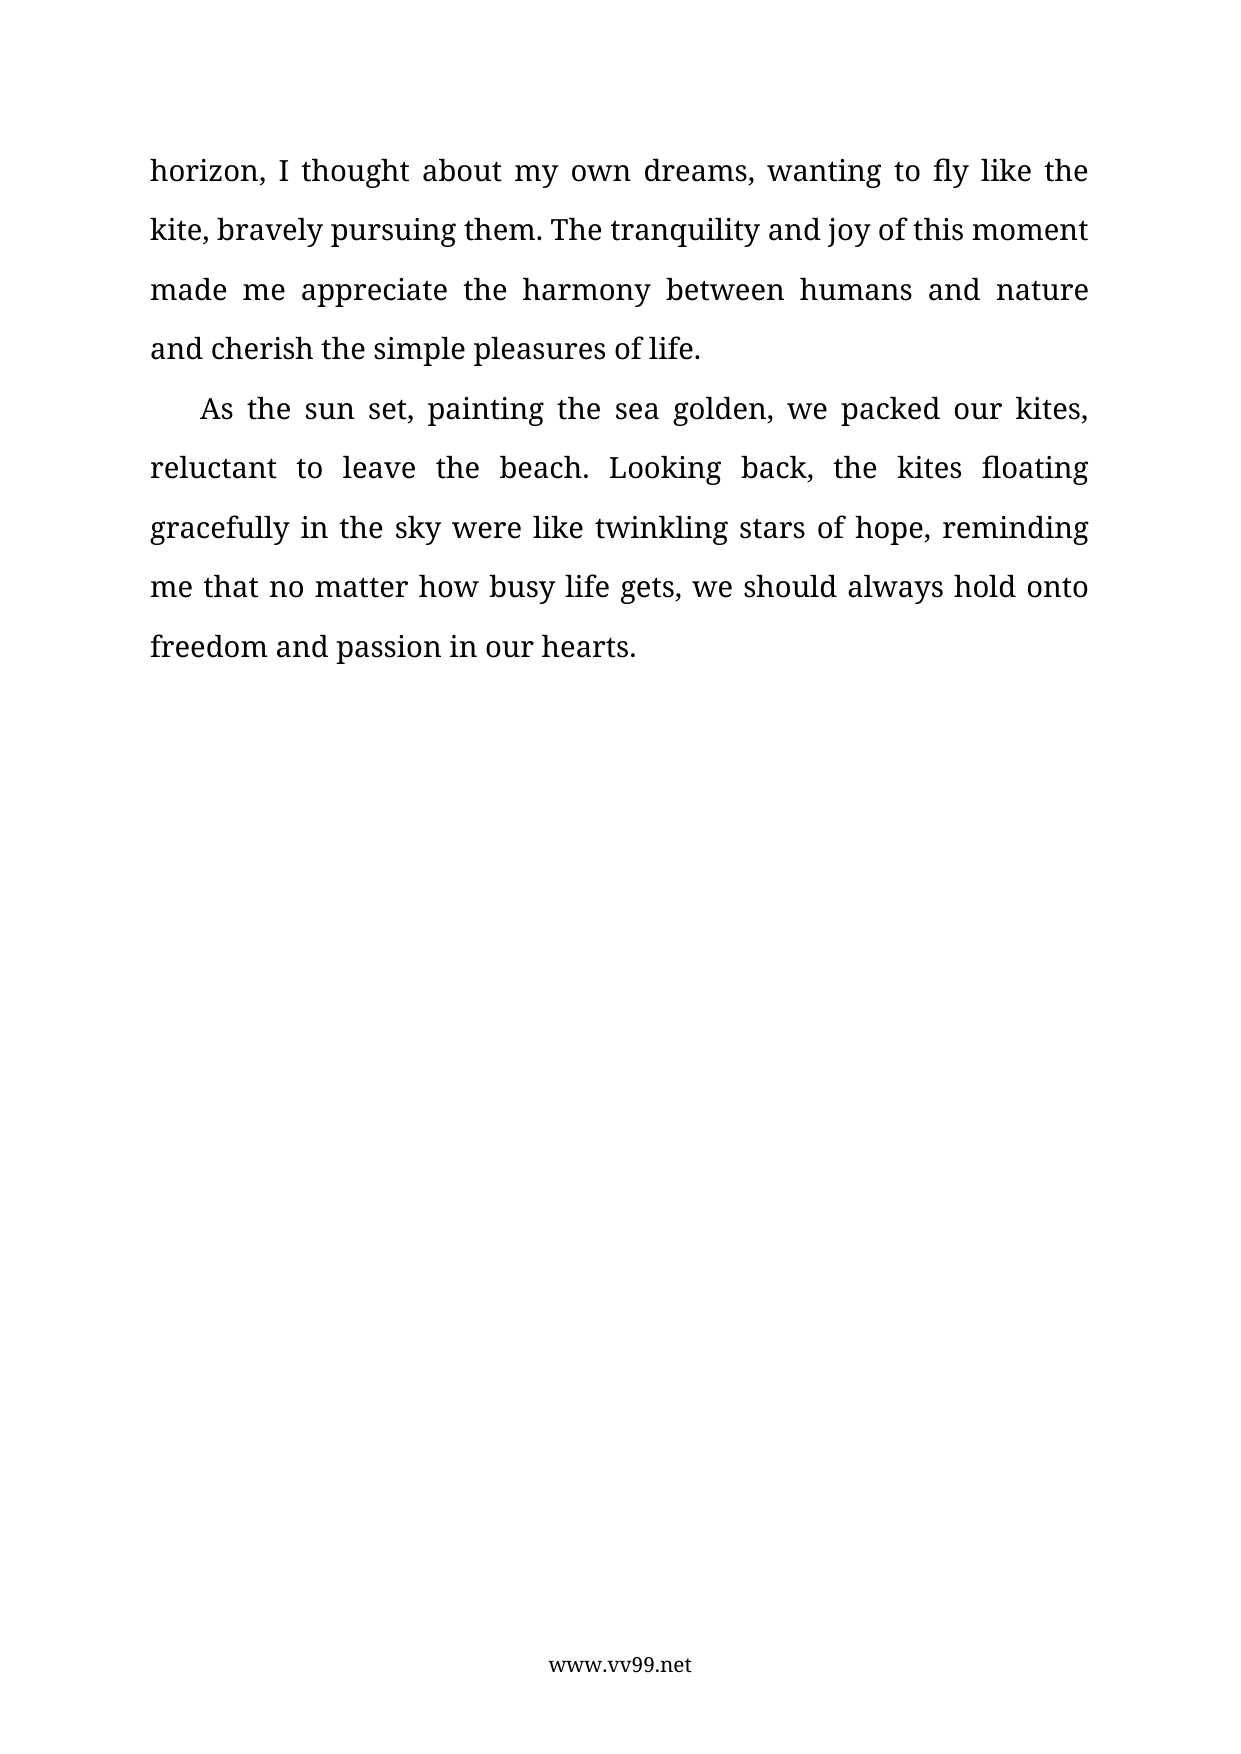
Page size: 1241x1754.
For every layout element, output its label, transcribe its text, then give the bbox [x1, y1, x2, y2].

text As the sun set, painting the sea golden, we packed our kites, reluctant to leave the beach. Looking back, the kites floating gracefully in the sky were like twinkling stars of hope, reminding me that no matter how busy life gets, we should always hold onto freedom and passion in our hearts. [150, 388, 1090, 666]
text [150, 150, 1090, 368]
